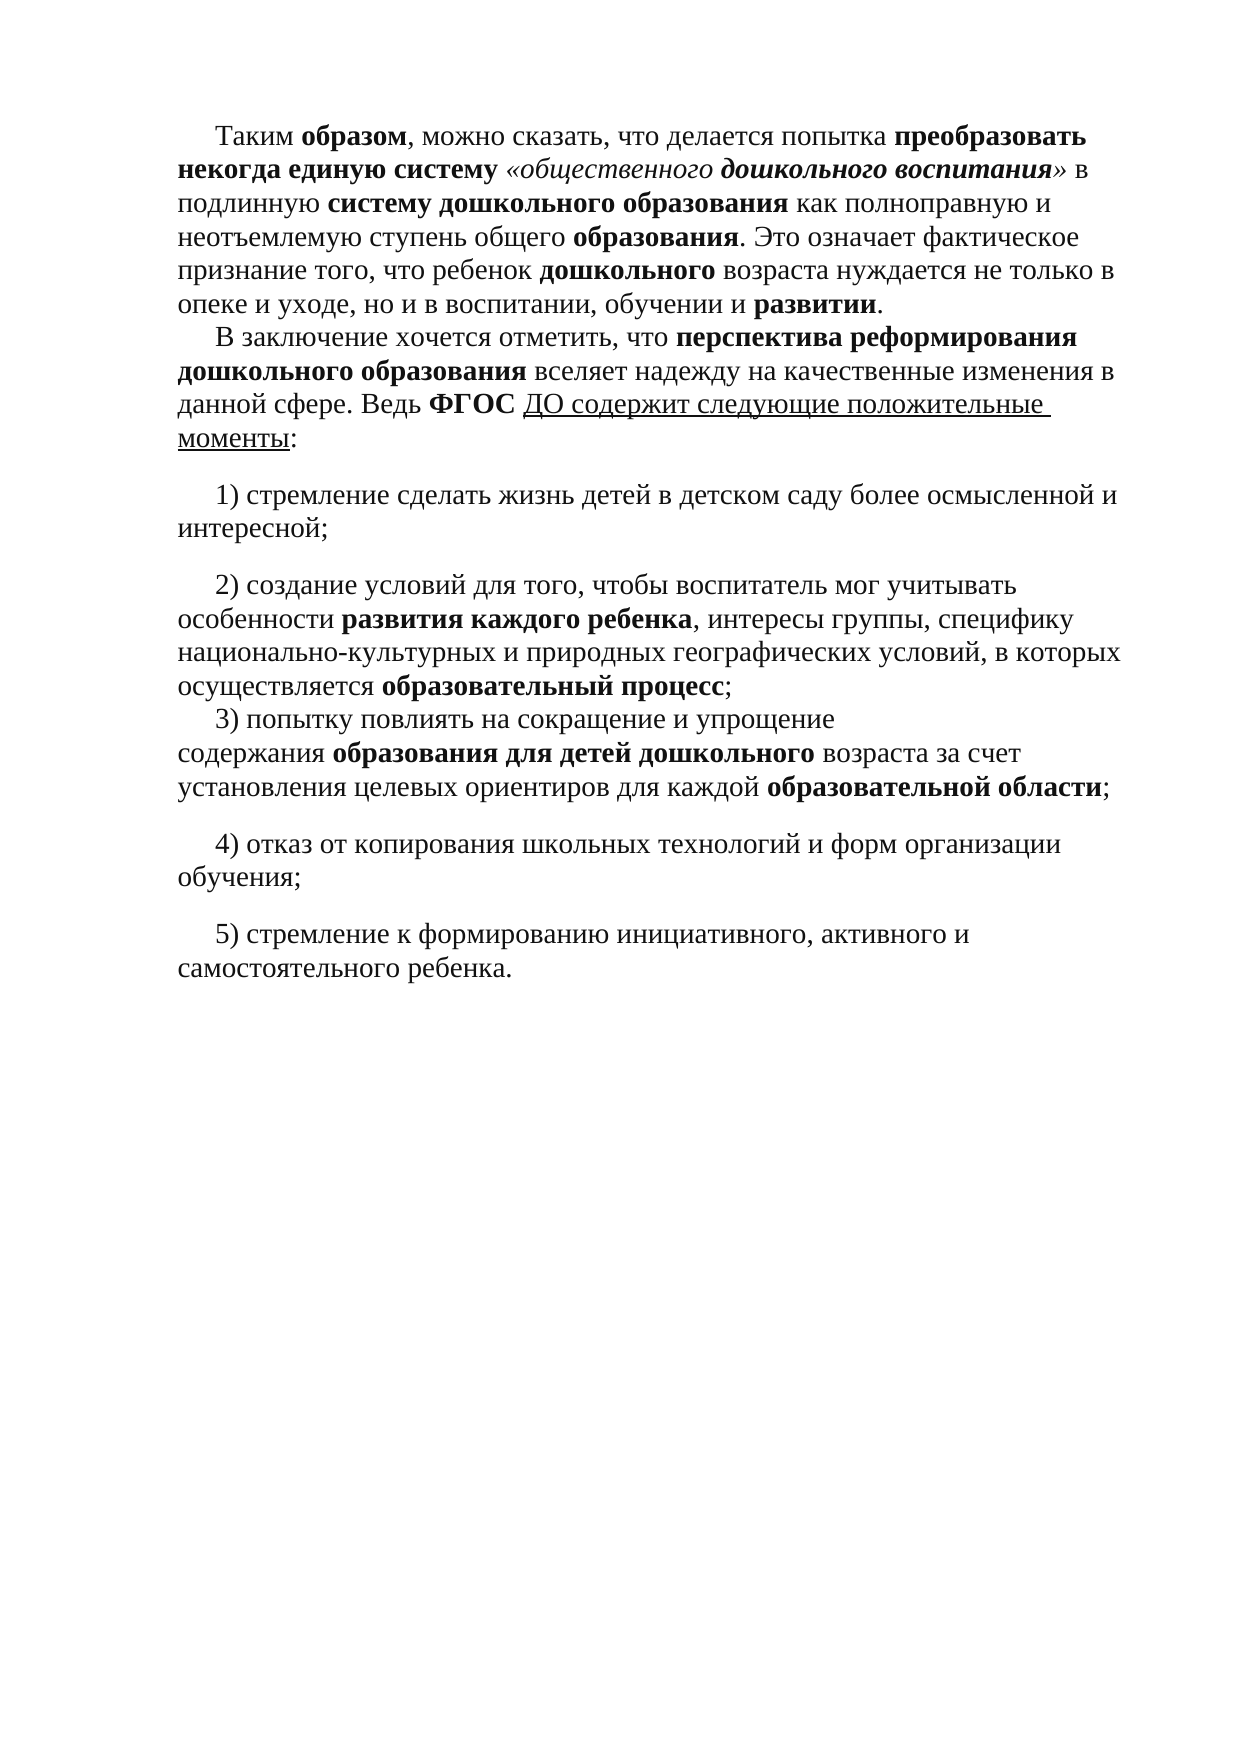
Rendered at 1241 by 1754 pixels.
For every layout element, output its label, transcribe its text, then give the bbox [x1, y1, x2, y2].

text Таким образом, можно сказать, что делается попытка преобразовать некогда единую систему «общественного дошкольного воспитания» в подлинную систему дошкольного образования как полноправную и неотъемлемую ступень общего образования. Это означает фактическое признание того, что ребенок дошкольного возраста нуждается не только в опеке и уходе, но и в воспитании, обучении и развитии. [177, 118, 1152, 319]
text 5) стремление к формированию инициативного, активного и самостоятельного ребенка. [177, 916, 1152, 983]
text В заключение хочется отметить, что перспектива реформирования дошкольного образования вселяет надежду на качественные изменения в данной сфере. Ведь ФГОС ДО содержит следующие положительные моменты: [177, 319, 1152, 453]
text 2) создание условий для того, чтобы воспитатель мог учитывать особенности развития каждого ребенка, интересы группы, специфику национально-культурных и природных географических условий, в которых осуществляется образовательный процесс; [177, 567, 1152, 702]
text 3) попытку повлиять на сокращение и упрощение содержания образования для детей дошкольного возраста за счет установления целевых ориентиров для каждой образовательной области; [177, 702, 1152, 802]
text 4) отказ от копирования школьных технологий и форм организации обучения; [177, 826, 1152, 893]
text 1) стремление сделать жизнь детей в детском саду более осмысленной и интересной; [177, 477, 1152, 544]
